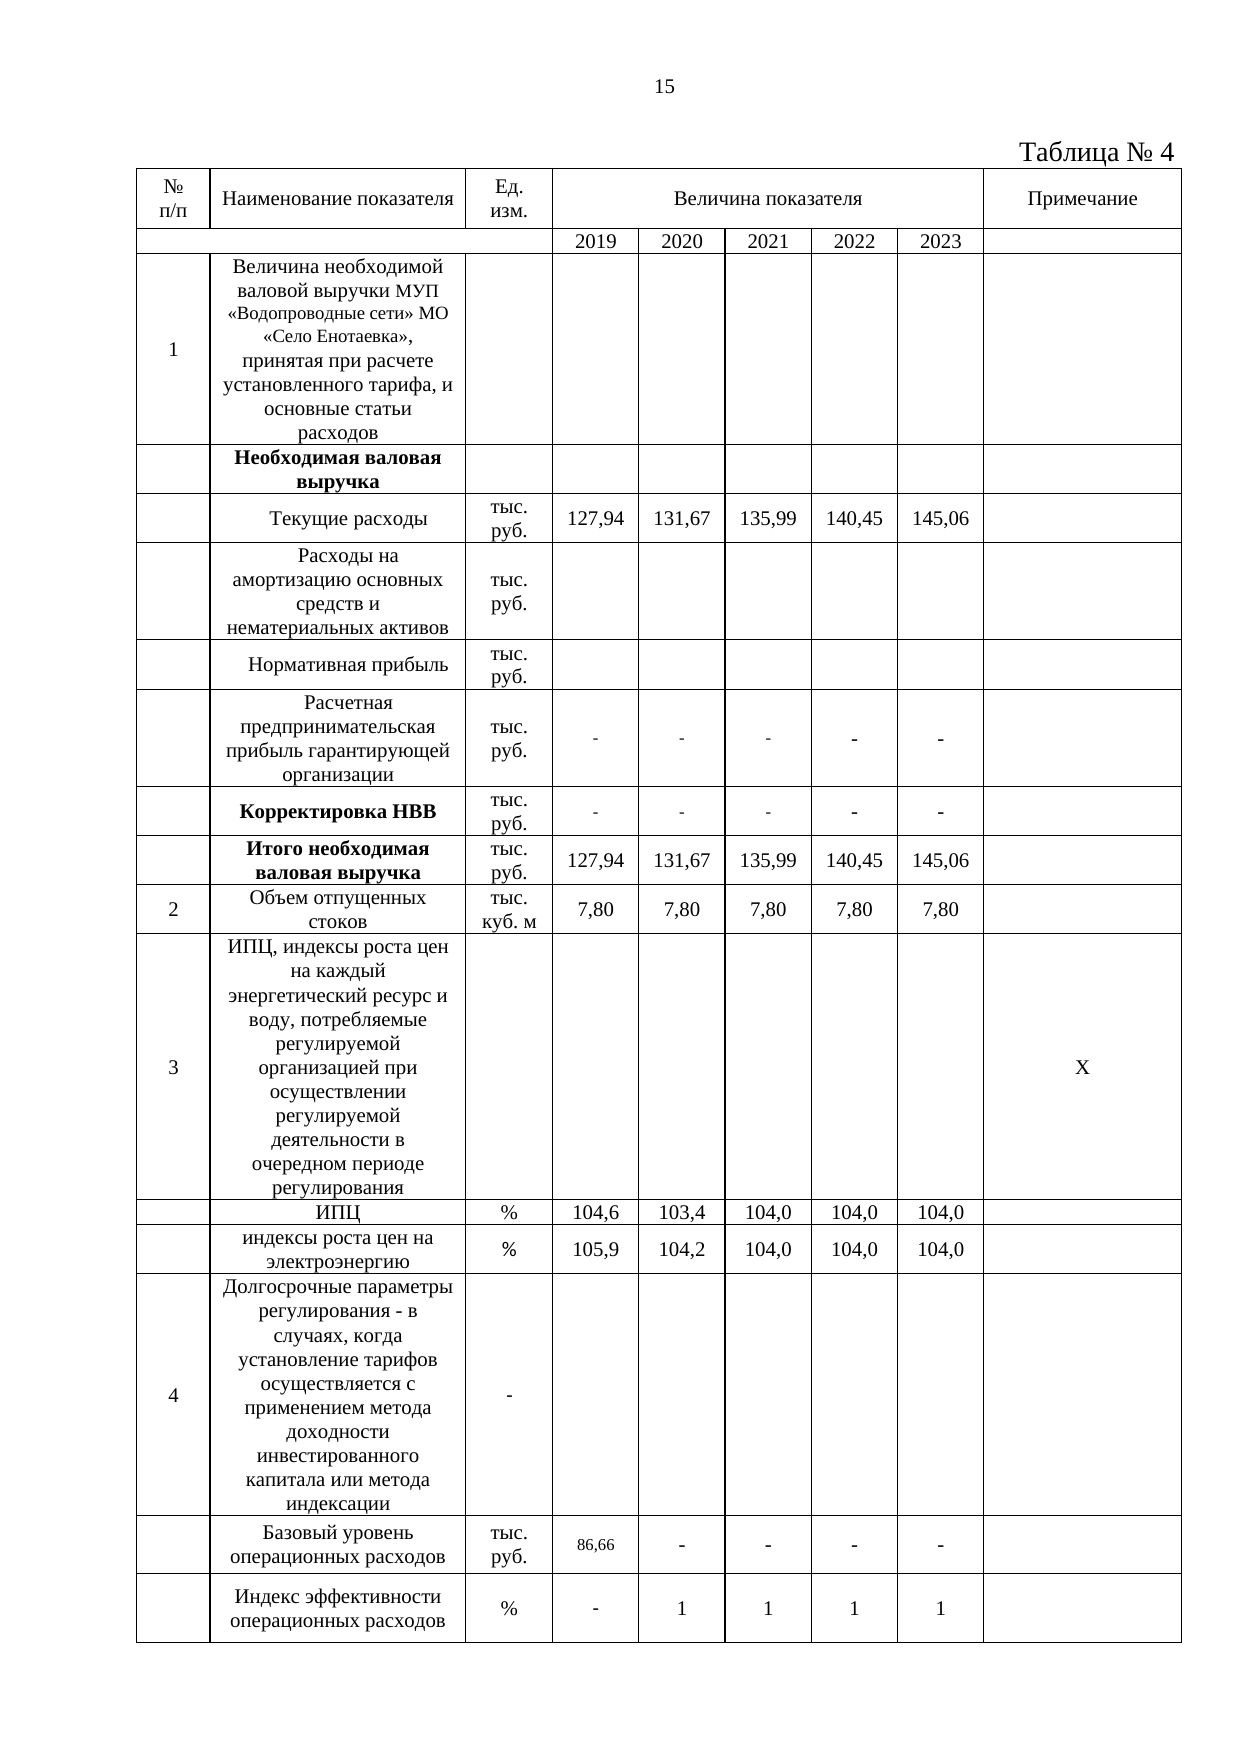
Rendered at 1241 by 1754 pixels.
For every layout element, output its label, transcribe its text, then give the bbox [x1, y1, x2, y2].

table_cell [984, 885, 1181, 933]
table_cell [898, 254, 983, 444]
table_cell [984, 445, 1181, 493]
table_cell [553, 640, 638, 688]
table_cell [984, 494, 1181, 542]
table_cell 1 [639, 1574, 724, 1642]
table_cell Нормативная прибыль [211, 640, 465, 688]
table_cell 1 [137, 254, 209, 444]
table_cell - [639, 787, 724, 835]
table_cell [137, 640, 209, 688]
table_cell - [466, 1274, 552, 1515]
table_cell % [466, 1200, 552, 1224]
table_cell тыс. руб. [466, 640, 552, 688]
table_cell Величина необходимой валовой выручки МУП «Водопроводные сети» МО «Село Енотаевка», принятая при расчете установленного тарифа, и основные статьи расходов [211, 254, 465, 444]
table_cell - [726, 690, 811, 786]
table_cell 104,6 [553, 1200, 638, 1224]
table_cell Расчетная предпринимательская прибыль гарантирующей организации [211, 690, 465, 786]
table_cell [726, 1274, 811, 1515]
table_cell [137, 229, 552, 253]
table_cell [639, 1274, 724, 1515]
table_cell [466, 254, 552, 444]
table_header № п/п [137, 169, 209, 228]
table_cell [984, 254, 1181, 444]
table_cell [898, 445, 983, 493]
table_cell 1 [898, 1574, 983, 1642]
table_header Ед. изм. [466, 169, 552, 228]
table_cell - [553, 1574, 638, 1642]
table_cell [898, 1274, 983, 1515]
table_cell [898, 934, 983, 1199]
table_cell [553, 934, 638, 1199]
table_cell [984, 229, 1181, 253]
table_cell - [639, 690, 724, 786]
table_cell [726, 254, 811, 444]
table_cell [553, 254, 638, 444]
table_cell [137, 836, 209, 884]
table_cell [812, 1274, 897, 1515]
table_cell Долгосрочные параметры регулирования - в случаях, когда установление тарифов осуществляется с применением метода доходности инвестированного капитала или метода индексации [211, 1274, 465, 1515]
table_cell [984, 1225, 1181, 1273]
table_cell [137, 787, 209, 835]
table_cell [137, 543, 209, 639]
table_cell [137, 1225, 209, 1273]
table_cell 105,9 [553, 1225, 638, 1273]
table_cell - [726, 787, 811, 835]
table_cell 2 [137, 885, 209, 933]
table_cell 1 [726, 1574, 811, 1642]
table_cell 7,80 [639, 885, 724, 933]
table_cell [466, 934, 552, 1199]
table_cell [137, 1516, 209, 1573]
table_cell - [898, 1516, 983, 1573]
table_cell [984, 640, 1181, 688]
table_cell [812, 254, 897, 444]
table_header Величина показателя [553, 169, 983, 228]
table_cell [812, 640, 897, 688]
table_cell [639, 934, 724, 1199]
table_cell Текущие расходы [211, 494, 465, 542]
table_cell - [553, 787, 638, 835]
table_cell 131,67 [639, 836, 724, 884]
table_cell [812, 445, 897, 493]
table_cell Итого необходимая валовая выручка [211, 836, 465, 884]
table_cell [984, 1274, 1181, 1515]
table_cell 104,0 [898, 1225, 983, 1273]
table_cell [137, 445, 209, 493]
table_cell Необходимая валовая выручка [211, 445, 465, 493]
table_cell [812, 543, 897, 639]
table_cell - [812, 787, 897, 835]
table_cell 140,45 [812, 494, 897, 542]
table_cell [639, 543, 724, 639]
table_cell [984, 787, 1181, 835]
table_cell [466, 445, 552, 493]
table_cell 7,80 [898, 885, 983, 933]
table_cell - [812, 690, 897, 786]
table_cell [984, 1516, 1181, 1573]
table_cell 2019 [553, 229, 638, 253]
table_cell 2020 [639, 229, 724, 253]
table_cell тыс. руб. [466, 787, 552, 835]
table_cell [137, 1200, 209, 1224]
table_cell Расходы на амортизацию основных средств и нематериальных активов [211, 543, 465, 639]
table_cell [984, 690, 1181, 786]
table_cell - [726, 1516, 811, 1573]
table_cell Индекс эффективности операционных расходов [211, 1574, 465, 1642]
table_cell [984, 543, 1181, 639]
table_cell - [553, 690, 638, 786]
table_cell 3 [137, 934, 209, 1199]
table_cell 7,80 [812, 885, 897, 933]
table_cell Базовый уровень операционных расходов [211, 1516, 465, 1573]
table_cell [984, 836, 1181, 884]
table_cell [898, 543, 983, 639]
table_cell 1 [812, 1574, 897, 1642]
table_cell % [466, 1225, 552, 1273]
table_cell [898, 640, 983, 688]
table_cell Корректировка НВВ [211, 787, 465, 835]
table_cell 2022 [812, 229, 897, 253]
table_cell [553, 1274, 638, 1515]
table_cell [137, 1574, 209, 1642]
table_cell 4 [137, 1274, 209, 1515]
table_cell 7,80 [553, 885, 638, 933]
table_cell тыс. руб. [466, 543, 552, 639]
table_cell 7,80 [726, 885, 811, 933]
table_header Примечание [984, 169, 1181, 228]
table_cell 104,0 [726, 1225, 811, 1273]
table_cell [726, 640, 811, 688]
table_cell 104,0 [726, 1200, 811, 1224]
table_cell 145,06 [898, 836, 983, 884]
table_cell - [898, 690, 983, 786]
table_cell [984, 1200, 1181, 1224]
table_cell 2021 [726, 229, 811, 253]
table_cell тыс. руб. [466, 1516, 552, 1573]
table_cell тыс. руб. [466, 690, 552, 786]
table_cell 135,99 [726, 494, 811, 542]
table_cell [812, 934, 897, 1199]
table_cell 86,66 [553, 1516, 638, 1573]
table_cell 104,0 [898, 1200, 983, 1224]
table_cell 103,4 [639, 1200, 724, 1224]
table_cell индексы роста цен на электроэнергию [211, 1225, 465, 1273]
table_cell [726, 934, 811, 1199]
table_cell 104,0 [812, 1200, 897, 1224]
table_cell тыс. куб. м [466, 885, 552, 933]
table_cell тыс. руб. [466, 494, 552, 542]
table_cell Объем отпущенных стоков [211, 885, 465, 933]
table_cell [726, 445, 811, 493]
table_cell [553, 543, 638, 639]
table_cell - [639, 1516, 724, 1573]
table_cell 104,0 [812, 1225, 897, 1273]
table_cell 135,99 [726, 836, 811, 884]
table_cell 140,45 [812, 836, 897, 884]
table_cell [639, 640, 724, 688]
table_cell 104,2 [639, 1225, 724, 1273]
table_cell [137, 494, 209, 542]
table_cell 2023 [898, 229, 983, 253]
table_cell 145,06 [898, 494, 983, 542]
table_header Наименование показателя [211, 169, 465, 228]
table_cell [726, 543, 811, 639]
table_cell тыс. руб. [466, 836, 552, 884]
table_cell [639, 254, 724, 444]
table_cell ИПЦ, индексы роста цен на каждый энергетический ресурс и воду, потребляемые регулируемой организацией при осуществлении регулируемой деятельности в очередном периоде регулирования [211, 934, 465, 1199]
table_cell [984, 1574, 1181, 1642]
table_cell ИПЦ [211, 1200, 465, 1224]
table_cell - [812, 1516, 897, 1573]
table_cell [639, 445, 724, 493]
table_cell [137, 690, 209, 786]
table_cell % [466, 1574, 552, 1642]
table_cell 127,94 [553, 836, 638, 884]
text Таблица № 4 [148, 135, 1181, 167]
table_cell [553, 445, 638, 493]
table_cell - [898, 787, 983, 835]
table_cell Х [984, 934, 1181, 1199]
table_cell 127,94 [553, 494, 638, 542]
table_cell 131,67 [639, 494, 724, 542]
